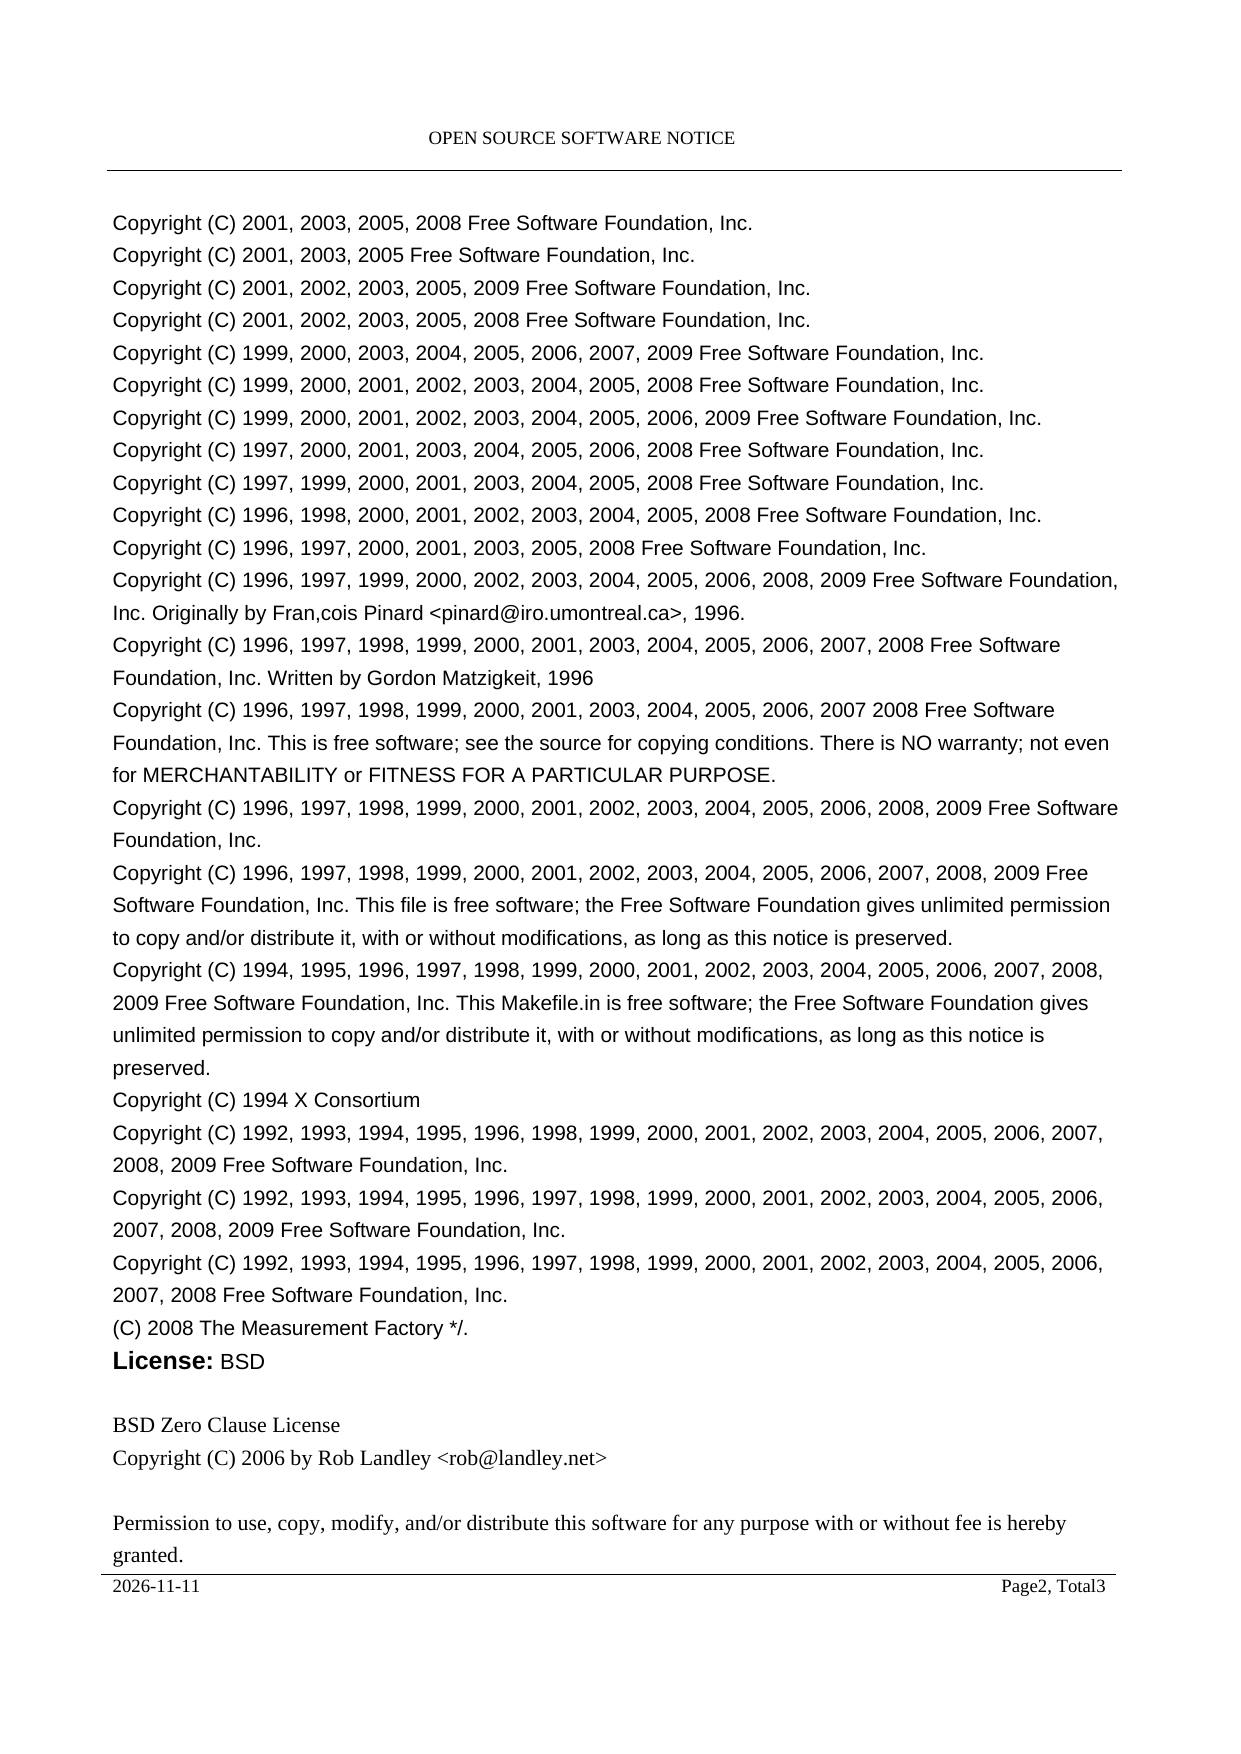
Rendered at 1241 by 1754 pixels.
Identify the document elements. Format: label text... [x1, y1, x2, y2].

text Copyright (C) 1992, 1993, 1994, 1995, 1996, 1998, 1999, 2000, 2001, 2002, 2003, 2004, 2005, 2006, 2007, 2008, 2009 Free Software Foundation, Inc. [112, 1116, 1128, 1181]
text Copyright (C) 1997, 1999, 2000, 2001, 2003, 2004, 2005, 2008 Free Software Foundation, Inc. [112, 466, 1128, 499]
text Copyright (C) 2001, 2003, 2005 Free Software Foundation, Inc. [112, 239, 1128, 271]
text Copyright (C) 2001, 2002, 2003, 2005, 2008 Free Software Foundation, Inc. [112, 304, 1128, 336]
text Copyright (C) 1996, 1998, 2000, 2001, 2002, 2003, 2004, 2005, 2008 Free Software Foundation, Inc. [112, 499, 1128, 531]
text Copyright (C) 1994 X Consortium [112, 1084, 1128, 1116]
text Copyright (C) 1994, 1995, 1996, 1997, 1998, 1999, 2000, 2001, 2002, 2003, 2004, 2005, 2006, 2007, 2008, 2009 Free Software Foundation, Inc. This Makefile.in is free software; the Free Software Foundation gives unlimited permission to copy and/or distribute it, with or without modifications, as long as this notice is preserved. [112, 954, 1128, 1084]
text Copyright (C) 1996, 1997, 2000, 2001, 2003, 2005, 2008 Free Software Foundation, Inc. [112, 531, 1128, 564]
text Copyright (C) 1999, 2000, 2003, 2004, 2005, 2006, 2007, 2009 Free Software Foundation, Inc. [112, 336, 1128, 369]
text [112, 1344, 1128, 1571]
text Copyright (C) 2001, 2003, 2005, 2008 Free Software Foundation, Inc. [112, 206, 1128, 239]
text Copyright (C) 1992, 1993, 1994, 1995, 1996, 1997, 1998, 1999, 2000, 2001, 2002, 2003, 2004, 2005, 2006, 2007, 2008, 2009 Free Software Foundation, Inc. [112, 1181, 1128, 1246]
text (C) 2008 The Measurement Factory */. [112, 1311, 1128, 1344]
text Copyright (C) 1996, 1997, 1998, 1999, 2000, 2001, 2002, 2003, 2004, 2005, 2006, 2007, 2008, 2009 Free Software Foundation, Inc. This file is free software; the Free Software Foundation gives unlimited permission to copy and/or distribute it, with or without modifications, as long as this notice is preserved. [112, 856, 1128, 954]
text Copyright (C) 1999, 2000, 2001, 2002, 2003, 2004, 2005, 2008 Free Software Foundation, Inc. [112, 369, 1128, 401]
text Copyright (C) 1997, 2000, 2001, 2003, 2004, 2005, 2006, 2008 Free Software Foundation, Inc. [112, 434, 1128, 466]
text Copyright (C) 1992, 1993, 1994, 1995, 1996, 1997, 1998, 1999, 2000, 2001, 2002, 2003, 2004, 2005, 2006, 2007, 2008 Free Software Foundation, Inc. [112, 1246, 1128, 1311]
text Copyright (C) 1996, 1997, 1998, 1999, 2000, 2001, 2003, 2004, 2005, 2006, 2007, 2008 Free Software Foundation, Inc. Written by Gordon Matzigkeit, 1996 [112, 629, 1128, 694]
text Copyright (C) 1999, 2000, 2001, 2002, 2003, 2004, 2005, 2006, 2009 Free Software Foundation, Inc. [112, 401, 1128, 434]
text Copyright (C) 1996, 1997, 1998, 1999, 2000, 2001, 2002, 2003, 2004, 2005, 2006, 2008, 2009 Free Software Foundation, Inc. [112, 791, 1128, 856]
text Copyright (C) 1996, 1997, 1999, 2000, 2002, 2003, 2004, 2005, 2006, 2008, 2009 Free Software Foundation, Inc. Originally by Fran,cois Pinard <pinard@iro.umontreal.ca>, 1996. [112, 564, 1128, 629]
text Copyright (C) 1996, 1997, 1998, 1999, 2000, 2001, 2003, 2004, 2005, 2006, 2007 2008 Free Software Foundation, Inc. This is free software; see the source for copying conditions. There is NO warranty; not even for MERCHANTABILITY or FITNESS FOR A PARTICULAR PURPOSE. [112, 694, 1128, 791]
text Copyright (C) 2001, 2002, 2003, 2005, 2009 Free Software Foundation, Inc. [112, 271, 1128, 304]
